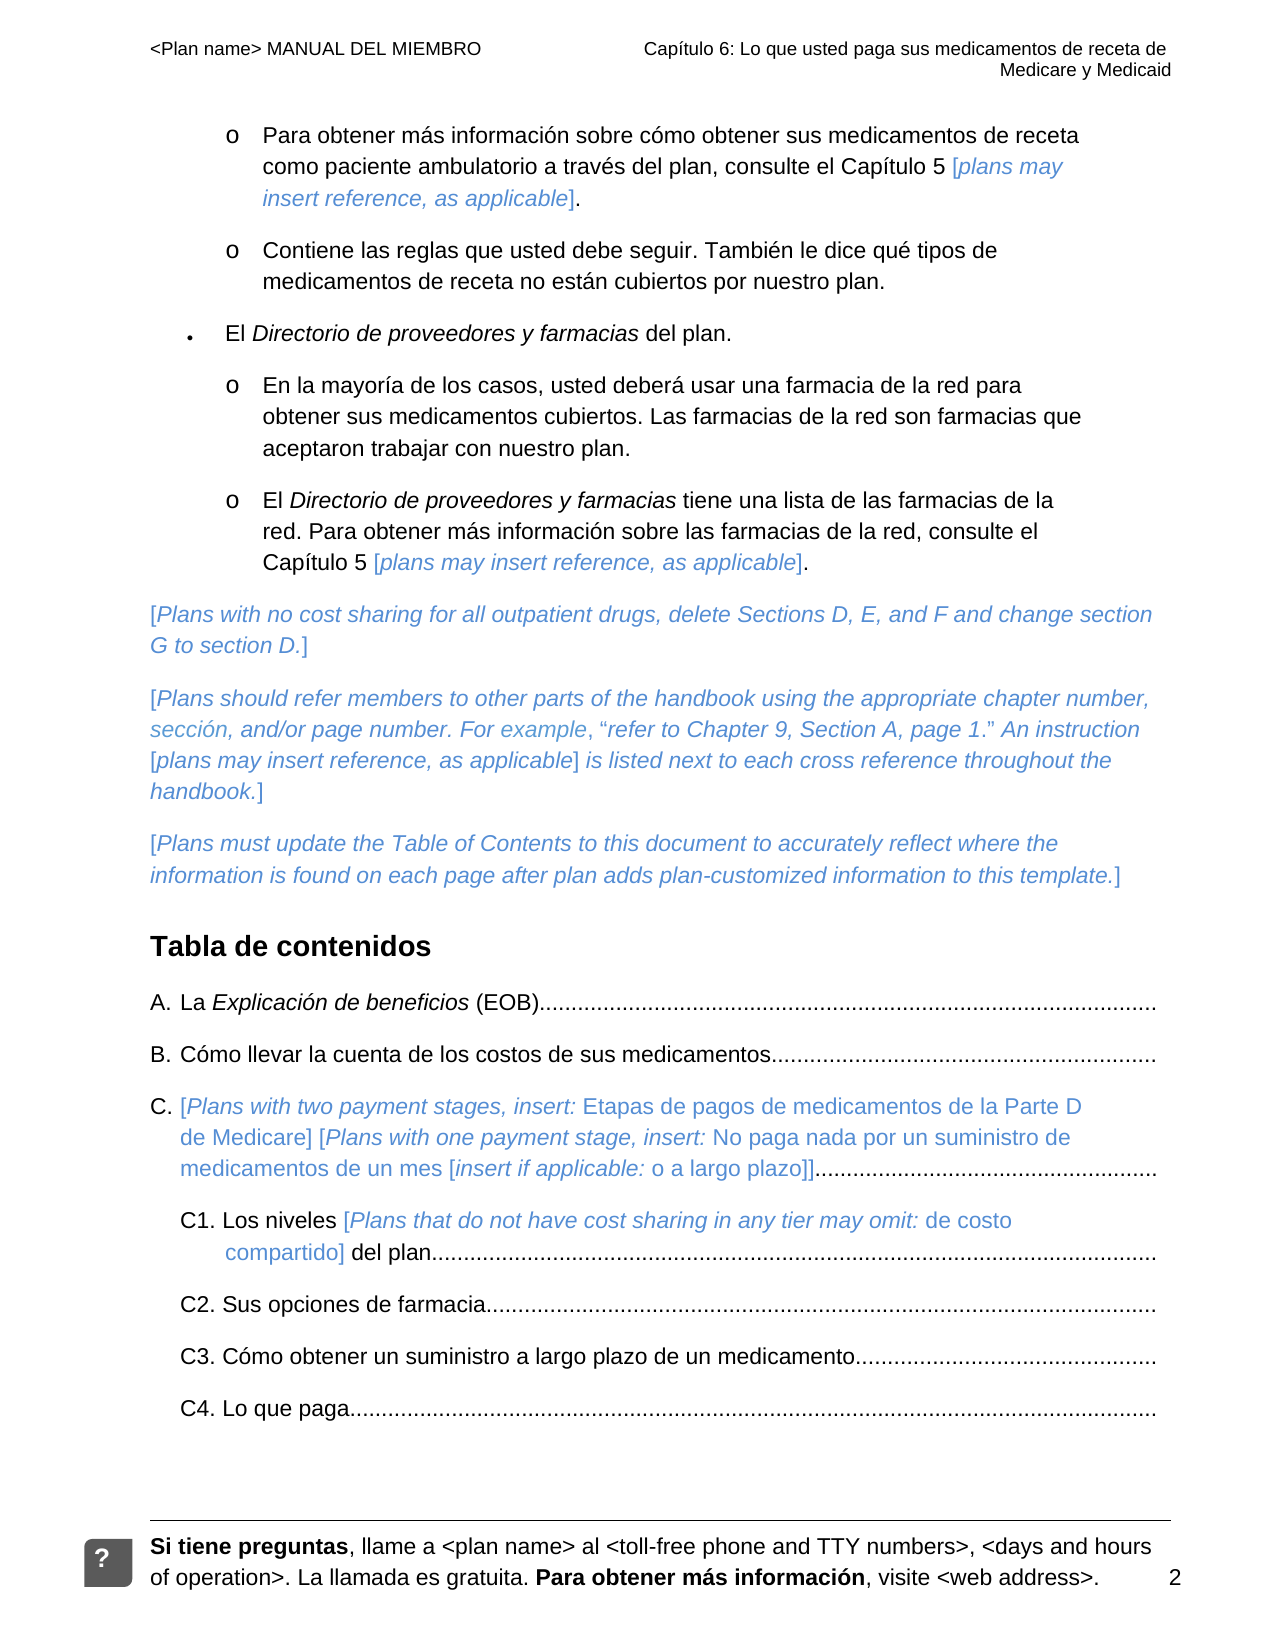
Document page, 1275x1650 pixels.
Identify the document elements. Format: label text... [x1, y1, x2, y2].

text [Plans must update the Table of Contents to this document to accurately reflect where the information is found on each page after plan adds plan-customized information to this template.] [150, 827, 1171, 889]
text C1. Los niveles [Plans that do not have cost sharing in any tier may omit: de costo compartido] del plan 6 [180, 1204, 1096, 1266]
text A. La Explicación de beneficios (EOB) 4 [150, 985, 1096, 1016]
text [Plans with no cost sharing for all outpatient drugs, delete Sections D, E, and F and change section G to section D.] [150, 598, 1171, 660]
text C2. Sus opciones de farmacia 7 [180, 1287, 1096, 1318]
text C3. Cómo obtener un suministro a largo plazo de un medicamento 8 [180, 1339, 1096, 1371]
text C. [Plans with two payment stages, insert: Etapas de pagos de medicamentos de la Parte D de Medicare] [Plans with one payment stage, insert: No paga nada por un suministro de medicamentos de un mes [insert if applicable: o a largo plazo]] 6 [150, 1089, 1096, 1183]
text B. Cómo llevar la cuenta de los costos de sus medicamentos 5 [150, 1037, 1096, 1068]
text C4. Lo que paga 8 [180, 1391, 1096, 1423]
text [Plans should refer members to other parts of the handbook using the appropriate chapter number, sección, and/or page number. For example, “refer to Chapter 9, Section A, page 1.” An instruction [plans may insert reference, as applicable] is listed next to each cross reference throughout the handbook.] [150, 681, 1171, 806]
list Contiene las reglas que usted debe seguir. También le dice qué tipos de medicamentos de receta no están cubiertos por nuestro plan. [225, 233, 1096, 296]
list Para obtener más información sobre cómo obtener sus medicamentos de receta como paciente ambulatorio a través del plan, consulte el Capítulo 5 [plans may insert reference, as applicable]. [225, 118, 1096, 212]
text Tabla de contenidos [150, 927, 1171, 964]
list En la mayoría de los casos, usted deberá usar una farmacia de la red para obtener sus medicamentos cubiertos. Las farmacias de la red son farmacias que aceptaron trabajar con nuestro plan. [225, 368, 1096, 462]
list El Directorio de proveedores y farmacias del plan. [187, 316, 1096, 348]
list El Directorio de proveedores y farmacias tiene una lista de las farmacias de la red. Para obtener más información sobre las farmacias de la red, consulte el Capítulo 5 [plans may insert reference, as applicable]. [225, 483, 1096, 577]
